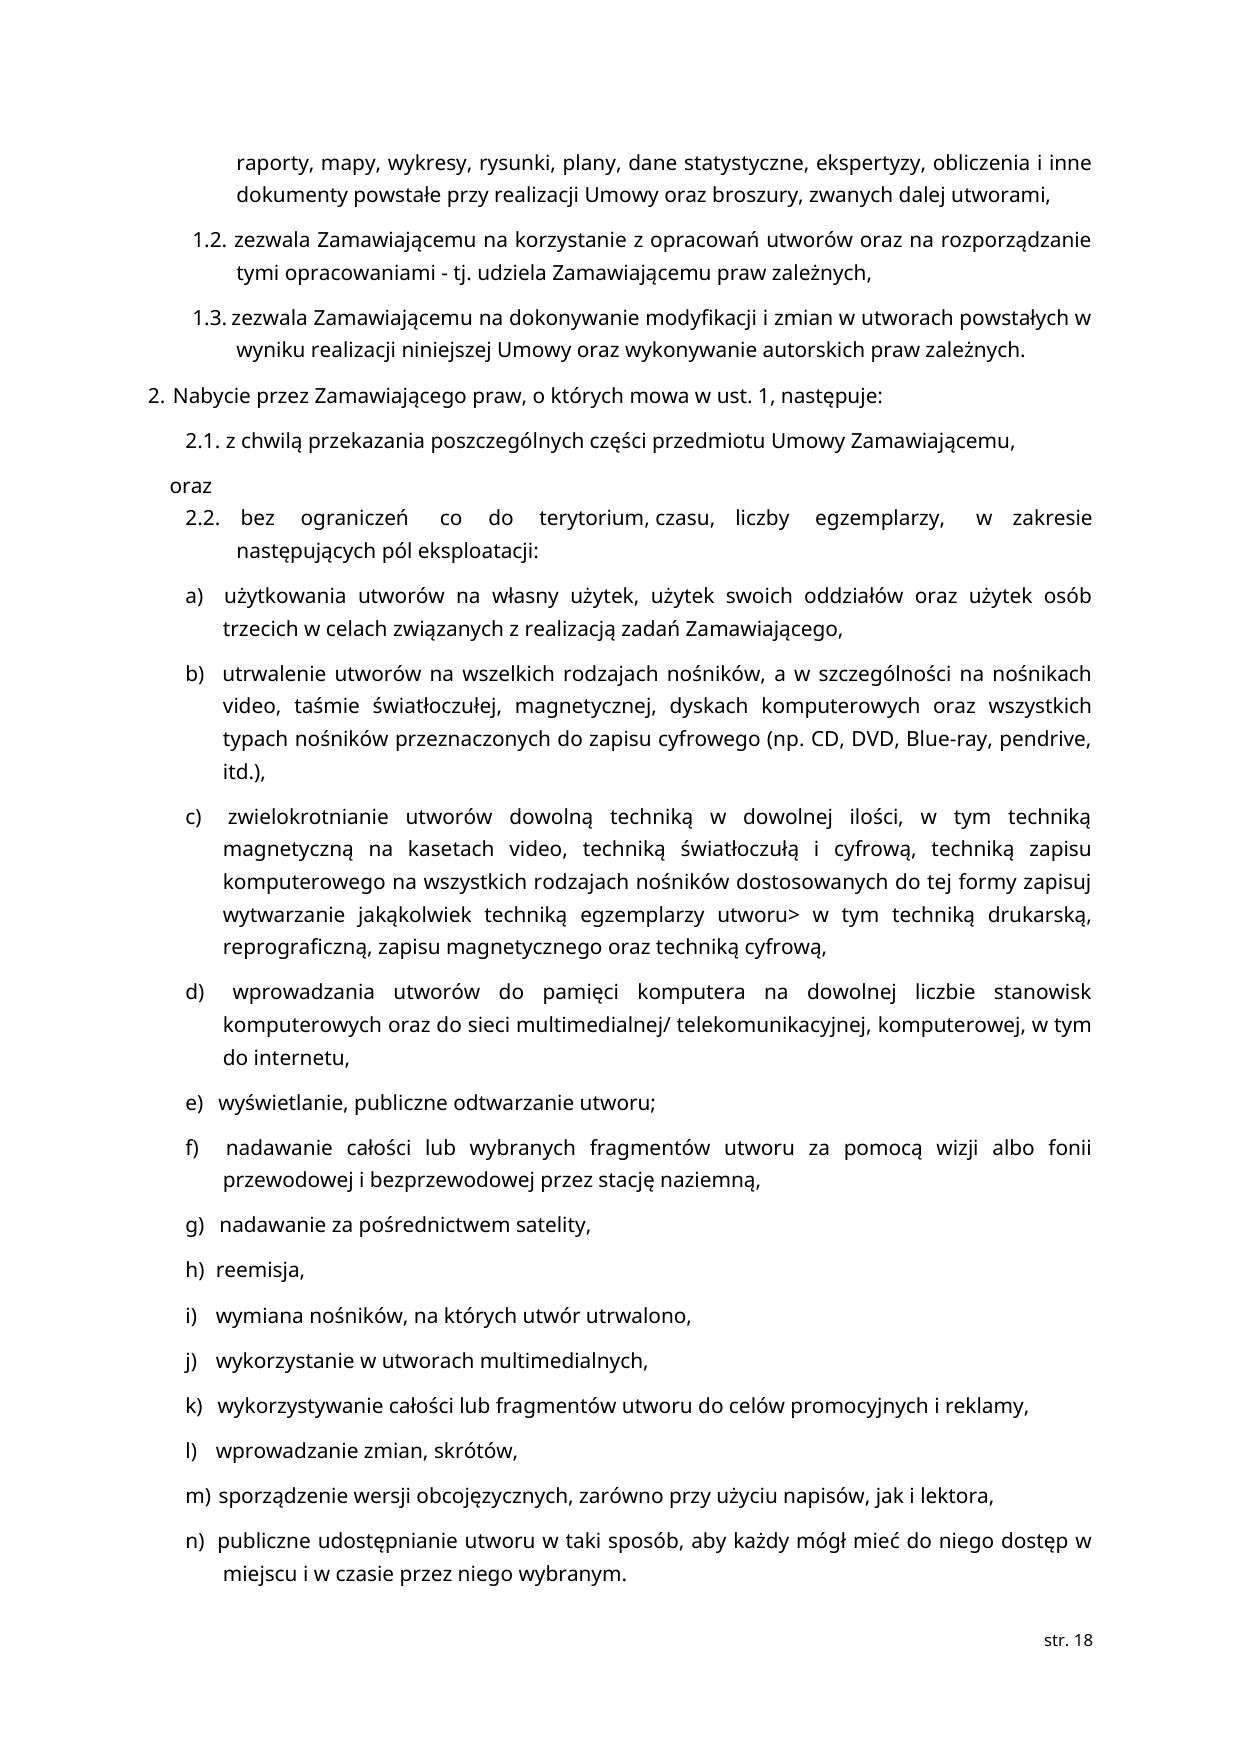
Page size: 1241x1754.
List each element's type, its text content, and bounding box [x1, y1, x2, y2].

text a) użytkowania utworów na własny użytek, użytek swoich oddziałów oraz użytek osób trzecich w celach związanych z realizacją zadań Zamawiającego, [185, 581, 1093, 642]
text i) wymiana nośników, na których utwór utrwalono, [185, 1301, 1093, 1329]
text k) wykorzystywanie całości lub fragmentów utworu do celów promocyjnych i reklamy, [185, 1391, 1093, 1419]
text b) utrwalenie utworów na wszelkich rodzajach nośników, a w szczególności na nośnikach video, taśmie światłoczułej, magnetycznej, dyskach komputerowych oraz wszystkich typach nośników przeznaczonych do zapisu cyfrowego (np. CD, DVD, Blue-ray, pendrive, itd.), [185, 659, 1093, 785]
text 2.1. z chwilą przekazania poszczególnych części przedmiotu Umowy Zamawiającemu, [185, 426, 1093, 454]
text 1.2. zezwala Zamawiającemu na korzystanie z opracowań utworów oraz na rozporządzanie tymi opracowaniami - tj. udziela Zamawiającemu praw zależnych, [192, 225, 1093, 286]
text m) sporządzenie wersji obcojęzycznych, zarówno przy użyciu napisów, jak i lektora, [185, 1481, 1093, 1509]
text d) wprowadzania utworów do pamięci komputera na dowolnej liczbie stanowisk komputerowych oraz do sieci multimedialnej/ telekomunikacyjnej, komputerowej, w tym do internetu, [185, 977, 1093, 1071]
text j) wykorzystanie w utworach multimedialnych, [185, 1346, 1093, 1374]
text e) wyświetlanie, publiczne odtwarzanie utworu; [185, 1088, 1093, 1116]
text oraz [148, 471, 1093, 499]
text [192, 148, 1093, 209]
text l) wprowadzanie zmian, skrótów, [185, 1436, 1093, 1464]
text h) reemisja, [185, 1256, 1093, 1284]
text c) zwielokrotnianie utworów dowolną techniką w dowolnej ilości, w tym techniką magnetyczną na kasetach video, techniką światłoczułą i cyfrową, techniką zapisu komputerowego na wszystkich rodzajach nośników dostosowanych do tej formy zapisuj wytwarzanie jakąkolwiek techniką egzemplarzy utworu> w tym techniką drukarską, reprograficzną, zapisu magnetycznego oraz techniką cyfrową, [185, 802, 1093, 961]
text 2. Nabycie przez Zamawiającego praw, o których mowa w ust. 1, następuje: [148, 381, 1093, 409]
text 2.2. bez ograniczeń co do terytorium, czasu, liczby egzemplarzy, w zakresie następujących pól eksploatacji: [185, 503, 1093, 564]
text f) nadawanie całości lub wybranych fragmentów utworu za pomocą wizji albo fonii przewodowej i bezprzewodowej przez stację naziemną, [185, 1133, 1093, 1194]
text n) publiczne udostępnianie utworu w taki sposób, aby każdy mógł mieć do niego dostęp w miejscu i w czasie przez niego wybranym. [185, 1526, 1093, 1587]
text 1.3. zezwala Zamawiającemu na dokonywanie modyfikacji i zmian w utworach powstałych w wyniku realizacji niniejszej Umowy oraz wykonywanie autorskich praw zależnych. [192, 303, 1093, 364]
text g) nadawanie za pośrednictwem satelity, [185, 1211, 1093, 1239]
